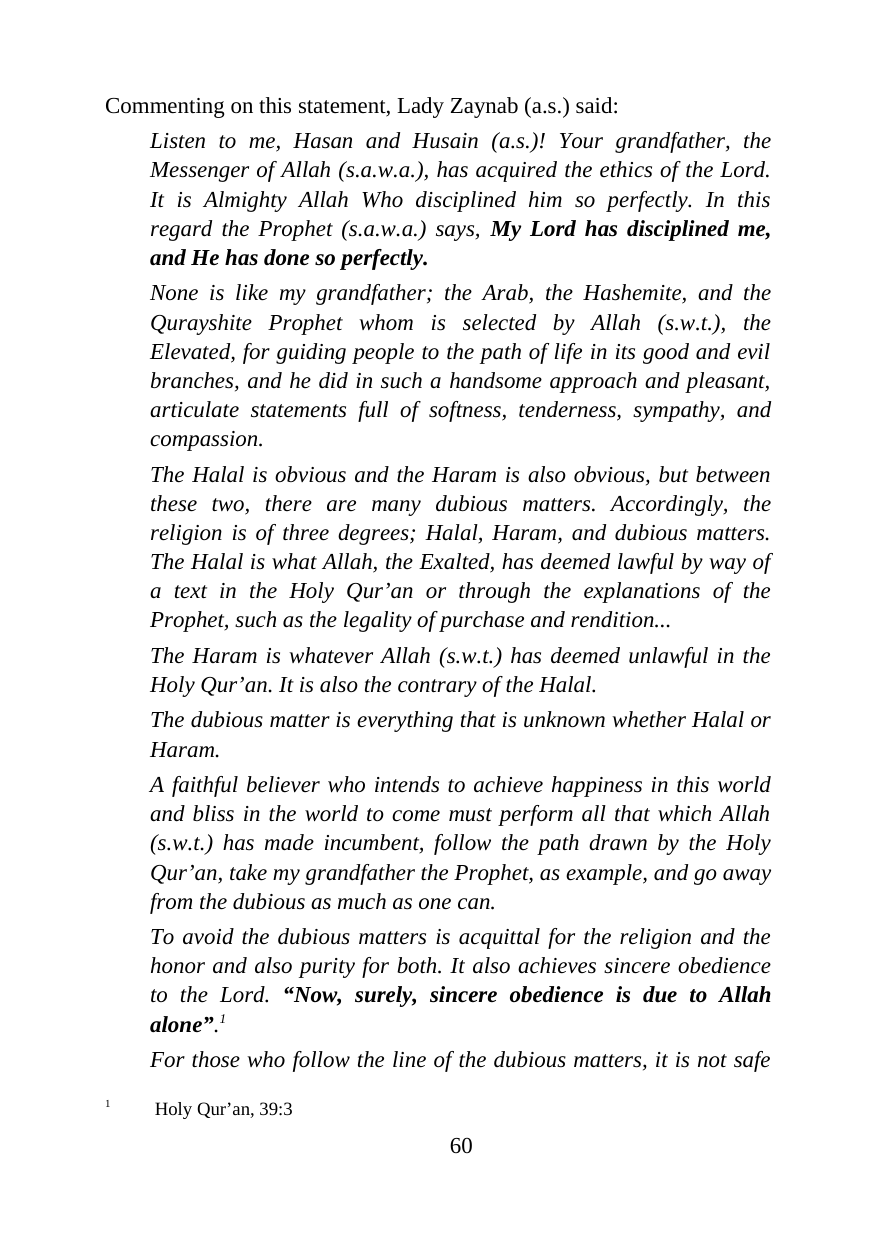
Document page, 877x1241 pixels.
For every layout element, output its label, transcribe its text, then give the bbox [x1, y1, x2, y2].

text None is like my grandfather; the Arab, the Hashemite, and the Qurayshite Prophet whom is selected by Allah (s.w.t.), the Elevated, for guiding people to the path of life in its good and evil branches, and he did in such a handsome approach and pleasant, articulate statements full of softness, tenderness, sympathy, and compassion. [150, 277, 772, 452]
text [150, 1044, 772, 1073]
text The Halal is obvious and the Haram is also obvious, but between these two, there are many dubious matters. Accordingly, the religion is of three degrees; Halal, Haram, and dubious matters. The Halal is what Allah, the Exalted, has deemed lawful by way of a text in the Holy Qur’an or through the explanations of the Prophet, such as the legality of purchase and rendition... [150, 459, 772, 634]
text To avoid the dubious matters is acquittal for the religion and the honor and also purity for both. It also achieves sincere obedience to the Lord. “Now, surely, sincere obedience is due to Allah alone”. [150, 921, 772, 1038]
text The Haram is whatever Allah (s.w.t.) has deemed unlawful in the Holy Qur’an. It is also the contrary of the Halal. [150, 640, 772, 698]
text Commenting on this statement, Lady Zaynab (a.s.) said: [105, 90, 817, 119]
text A faithful believer who intends to achieve happiness in this world and bliss in the world to come must perform all that which Allah (s.w.t.) has made incumbent, follow the path drawn by the Holy Qur’an, take my grandfather the Prophet, as example, and go away from the dubious as much as one can. [150, 769, 772, 915]
text The dubious matter is everything that is unknown whether Halal or Haram. [150, 704, 772, 763]
text Listen to me, Hasan and Husain (a.s.)! Your grandfather, the Messenger of Allah (s.a.w.a.), has acquired the ethics of the Lord. It is Almighty Allah Who disciplined him so perfectly. In this regard the Prophet (s.a.w.a.) says, My Lord has disciplined me, and He has done so perfectly. [150, 125, 772, 271]
